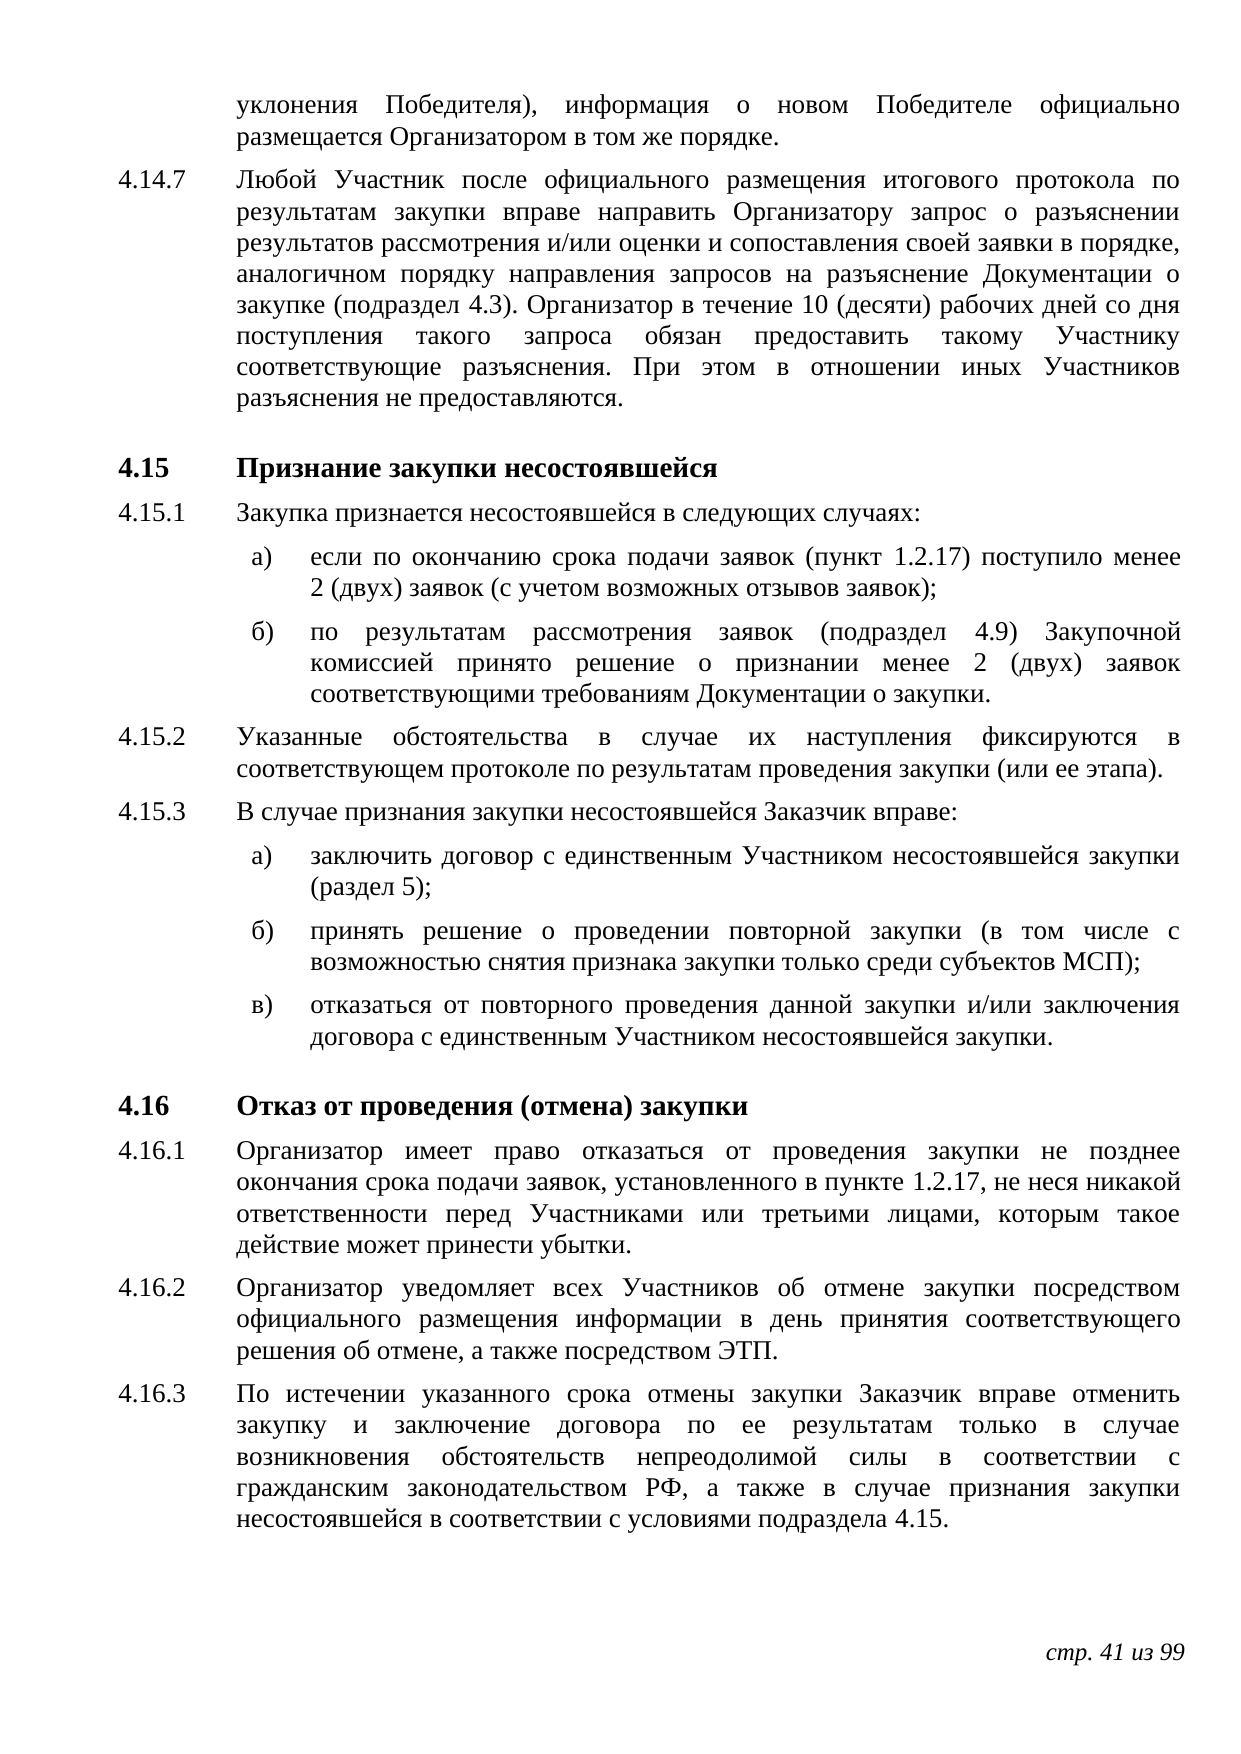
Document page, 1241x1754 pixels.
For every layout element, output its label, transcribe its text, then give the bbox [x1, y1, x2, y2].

text по результатам рассмотрения заявок (подраздел 4.9) Закупочной комиссией принято решение о признании менее 2 (двух) заявок соответствующими требованиям Документации о закупки. [251, 614, 1181, 708]
text заключить договор с единственным Участником несостоявшейся закупки (раздел 5); [251, 839, 1181, 901]
subtitle Признание закупки несостоявшейся [118, 450, 1181, 484]
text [118, 89, 1181, 151]
text Закупка признается несостоявшейся в следующих случаях: [118, 496, 1181, 527]
text По истечении указанного срока отмены закупки Заказчик вправе отменить закупку и заключение договора по ее результатам только в случае возникновения обстоятельств непреодолимой силы в соответствии с гражданским законодательством РФ, а также в случае признания закупки несостоявшейся в соответствии с условиями подраздела 4.15. [118, 1377, 1181, 1533]
subtitle Отказ от проведения (отмена) закупки [118, 1088, 1181, 1122]
text если по окончанию срока подачи заявок (пункт 1.2.17) поступило менее 2 (двух) заявок (с учетом возможных отзывов заявок); [251, 540, 1181, 602]
text В случае признания закупки несостоявшейся Заказчик вправе: [118, 795, 1181, 826]
text Любой Участник после официального размещения итогового протокола по результатам закупки вправе направить Организатору запрос о разъяснении результатов рассмотрения и/или оценки и сопоставления своей заявки в порядке, аналогичном порядку направления запросов на разъяснение Документации о закупке (подраздел 4.3). Организатор в течение 10 (десяти) рабочих дней со дня поступления такого запроса обязан предоставить такому Участнику соответствующие разъяснения. При этом в отношении иных Участников разъяснения не предоставляются. [118, 163, 1181, 413]
text Организатор уведомляет всех Участников об отмене закупки посредством официального размещения информации в день принятия соответствующего решения об отмене, а также посредством ЭТП. [118, 1271, 1181, 1365]
text принять решение о проведении повторной закупки (в том числе с возможностью снятия признака закупки только среди субъектов МСП); [251, 914, 1181, 976]
text отказаться от повторного проведения данной закупки и/или заключения договора с единственным Участником несостоявшейся закупки. [251, 988, 1181, 1051]
text Организатор имеет право отказаться от проведения закупки не позднее окончания срока подачи заявок, установленного в пункте 1.2.17, не неся никакой ответственности перед Участниками или третьими лицами, которым такое действие может принести убытки. [118, 1134, 1181, 1259]
text Указанные обстоятельства в случае их наступления фиксируются в соответствующем протоколе по результатам проведения закупки (или ее этапа). [118, 721, 1181, 783]
